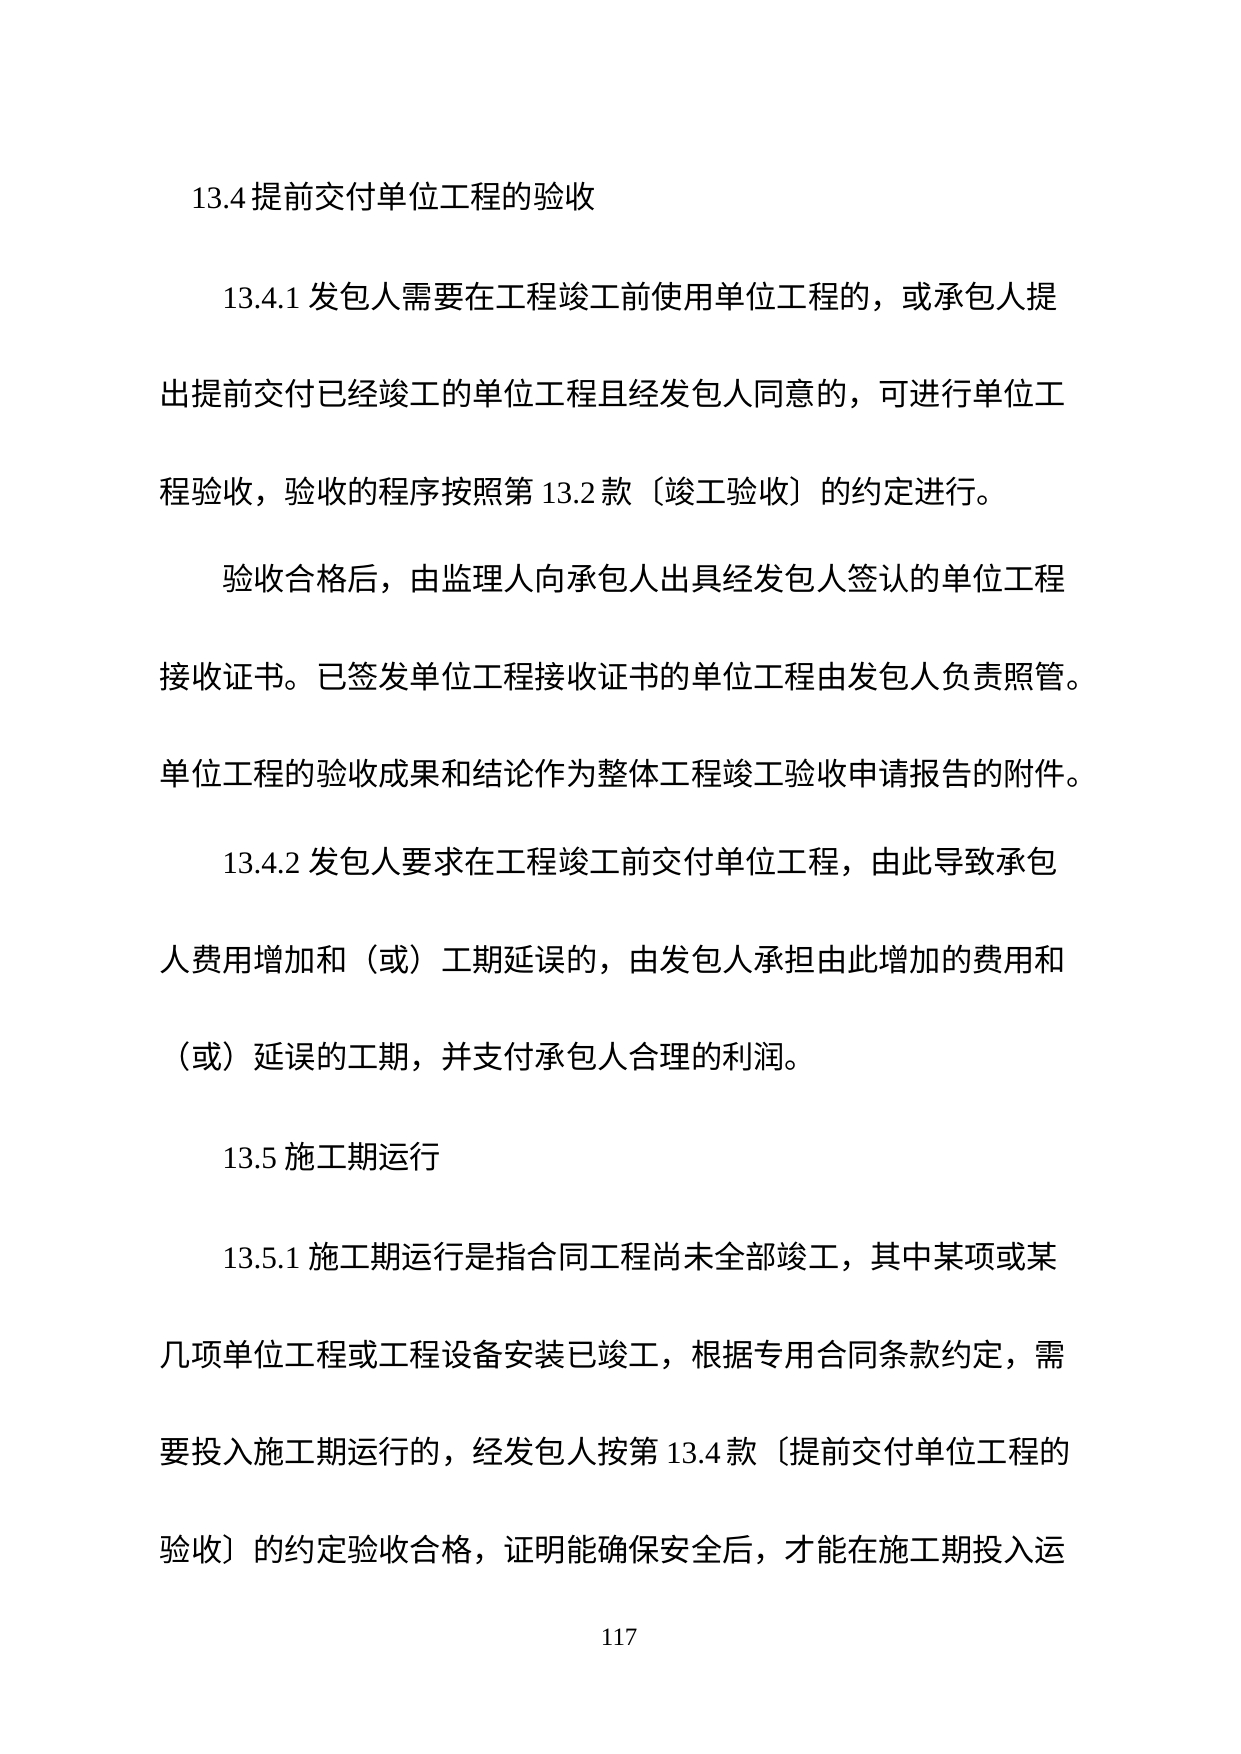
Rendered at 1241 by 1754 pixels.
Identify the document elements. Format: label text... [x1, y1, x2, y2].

text 验收合格后，由监理人向承包人出具经发包人签认的单位工程接收证书。已签发单位工程接收证书的单位工程由发包人负责照管。单位工程的验收成果和结论作为整体工程竣工验收申请报告的附件。 [159, 545, 1078, 805]
text 13.4.2 发包人要求在工程竣工前交付单位工程，由此导致承包人费用增加和（或）工期延误的，由发包人承担由此增加的费用和（或）延误的工期，并支付承包人合理的利润。 [159, 827, 1078, 1087]
text 13.4.1 发包人需要在工程竣工前使用单位工程的，或承包人提出提前交付已经竣工的单位工程且经发包人同意的，可进行单位工程验收，验收的程序按照第13.2款〔竣工验收〕的约定进行。 [159, 262, 1078, 522]
subtitle 13.4提前交付单位工程的验收 [159, 162, 1078, 227]
subtitle 13.5 施工期运行 [159, 1122, 1078, 1187]
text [159, 1222, 1078, 1580]
